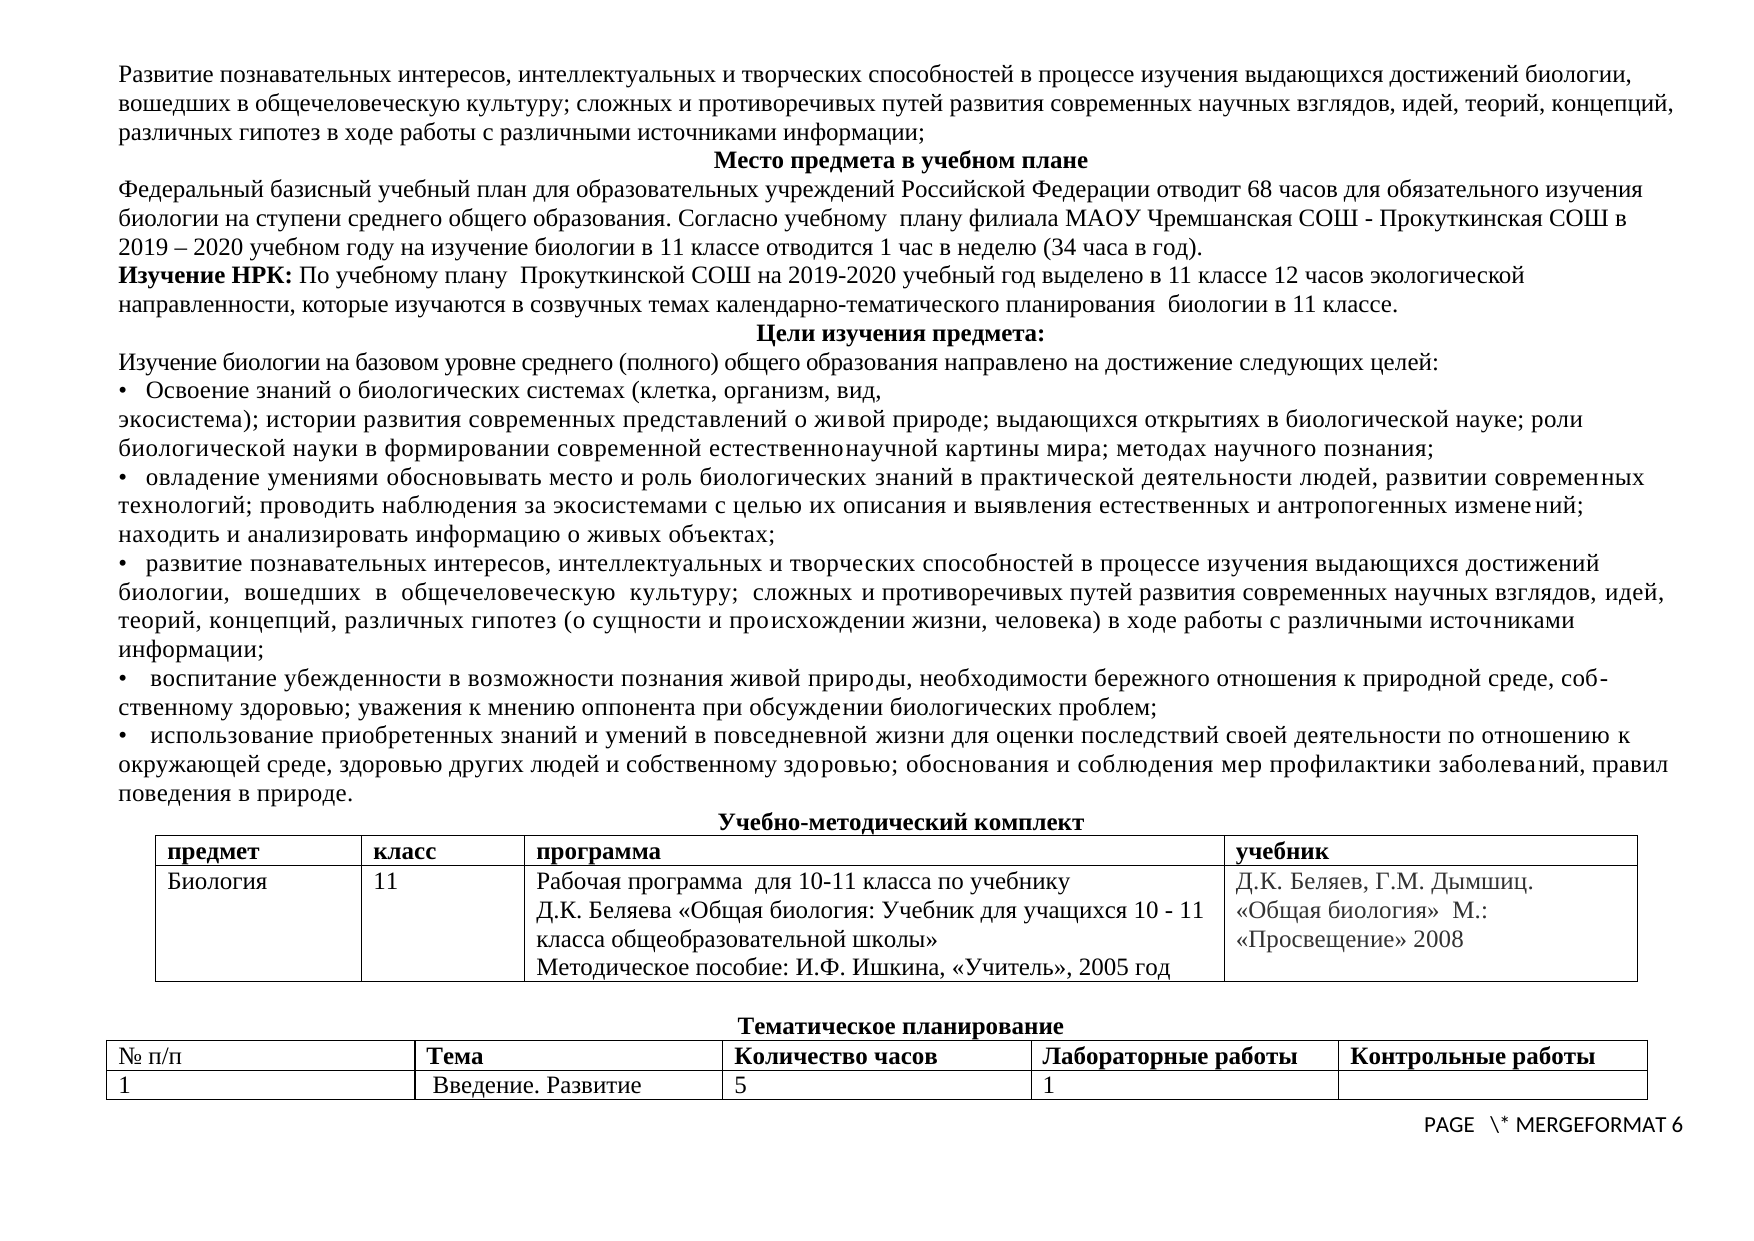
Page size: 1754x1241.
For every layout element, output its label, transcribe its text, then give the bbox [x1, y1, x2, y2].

text Федеральный базисный учебный план для образовательных учреждений Российской Федерации отводит 68 часов для обязательного изучения биологии на ступени среднего общего образования. Согласно учебному плану филиала МАОУ Чремшанская СОШ - Прокуткинская СОШ в 2019 – 2020 учебном году на изучение биологии в 11 классе отводится 1 час в неделю (34 часа в год). [118, 174, 1683, 260]
table_header учебник [1225, 836, 1637, 865]
list развитие познавательных интересов, интеллектуальных и творческих способностей в процессе изучения выдающихся достижений биологии, вошедших в общечеловеческую культуру; сложных и противоречивых путей развития современных научных взглядов, идей, теорий, концепций, различных гипотез (о сущности и происхождении жизни, человека) в ходе работы с различными источниками информации; [118, 548, 1683, 663]
text Развитие познавательных интересов, интеллектуальных и творческих способностей в процессе изучения выдающихся достижений биологии, вошедших в общечеловеческую культуру; сложных и противоречивых путей развития современных научных взглядов, идей, теорий, концепций, различных гипотез в ходе работы с различными источниками информации; [118, 59, 1683, 145]
list использование приобретенных знаний и умений в повседневной жизни для оценки последствий своей деятельности по отношению к окружающей среде, здоровью других людей и собственному здоровью; обоснования и соблюдения мер профилактики заболеваний, правил поведения в природе. [118, 720, 1683, 807]
table_header Лабораторные работы [1032, 1041, 1338, 1069]
table_cell [1339, 1071, 1647, 1099]
table_header Тема [416, 1041, 722, 1069]
table_header Количество часов [723, 1041, 1031, 1069]
table_cell 5 [723, 1071, 1031, 1099]
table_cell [416, 1071, 722, 1099]
table_cell 1 [107, 1071, 414, 1099]
list воспитание убежденности в возможности познания живой природы, необходимости бережного отношения к природной среде, собственному здоровью; уважения к мнению оппонента при обсуждении биологических проблем; [118, 663, 1683, 720]
text Место предмета в учебном плане [118, 145, 1683, 174]
table_cell Рабочая программа для 10-11 класса по учебнику Д.К. Беляева «Общая биология: Учебник для учащихся 10 - 11 класса общеобразовательной школы» Методическое пособие: И.Ф. Ишкина, «Учитель», 2005 год [525, 866, 1224, 981]
text Изучение биологии на базовом уровне среднего (полного) общего образования направлено на достижение следующих целей: [118, 347, 1683, 375]
table_header № п/п [107, 1041, 414, 1069]
text Цели изучения предмета: [118, 318, 1683, 347]
list Освоение знаний о биологических системах (клетка, организм, вид, экосистема); истории развития современных представлений о живой природе; выдающихся открытиях в биологической науке; роли биологической науки в формировании современной естественнонаучной картины мира; методах научного познания; [118, 375, 1683, 462]
text Тематическое планирование [118, 1011, 1683, 1040]
text Учебно-методический комплект [118, 807, 1683, 835]
table_cell 1 [1032, 1071, 1338, 1099]
text Изучение НРК: По учебному плану Прокуткинской СОШ на 2019-2020 учебный год выделено в 11 классе 12 часов экологической направленности, которые изучаются в созвучных темах календарно-тематического планирования биологии в 11 классе. [118, 260, 1683, 318]
table_header предмет [156, 836, 361, 865]
table_header класс [362, 836, 524, 865]
table_header программа [525, 836, 1224, 865]
table_cell Д.К. Беляев, Г.М. Дымшиц. «Общая биология» М.: «Просвещение» 2008 [1225, 866, 1637, 981]
list овладение умениями обосновывать место и роль биологических знаний в практической деятельности людей, развитии современных технологий; проводить наблюдения за экосистемами с целью их описания и выявления естественных и антропогенных изменений; находить и анализировать информацию о живых объектах; [118, 462, 1683, 548]
table_cell 11 [362, 866, 524, 981]
table_cell Биология [156, 866, 361, 981]
table_header Контрольные работы [1339, 1041, 1647, 1069]
